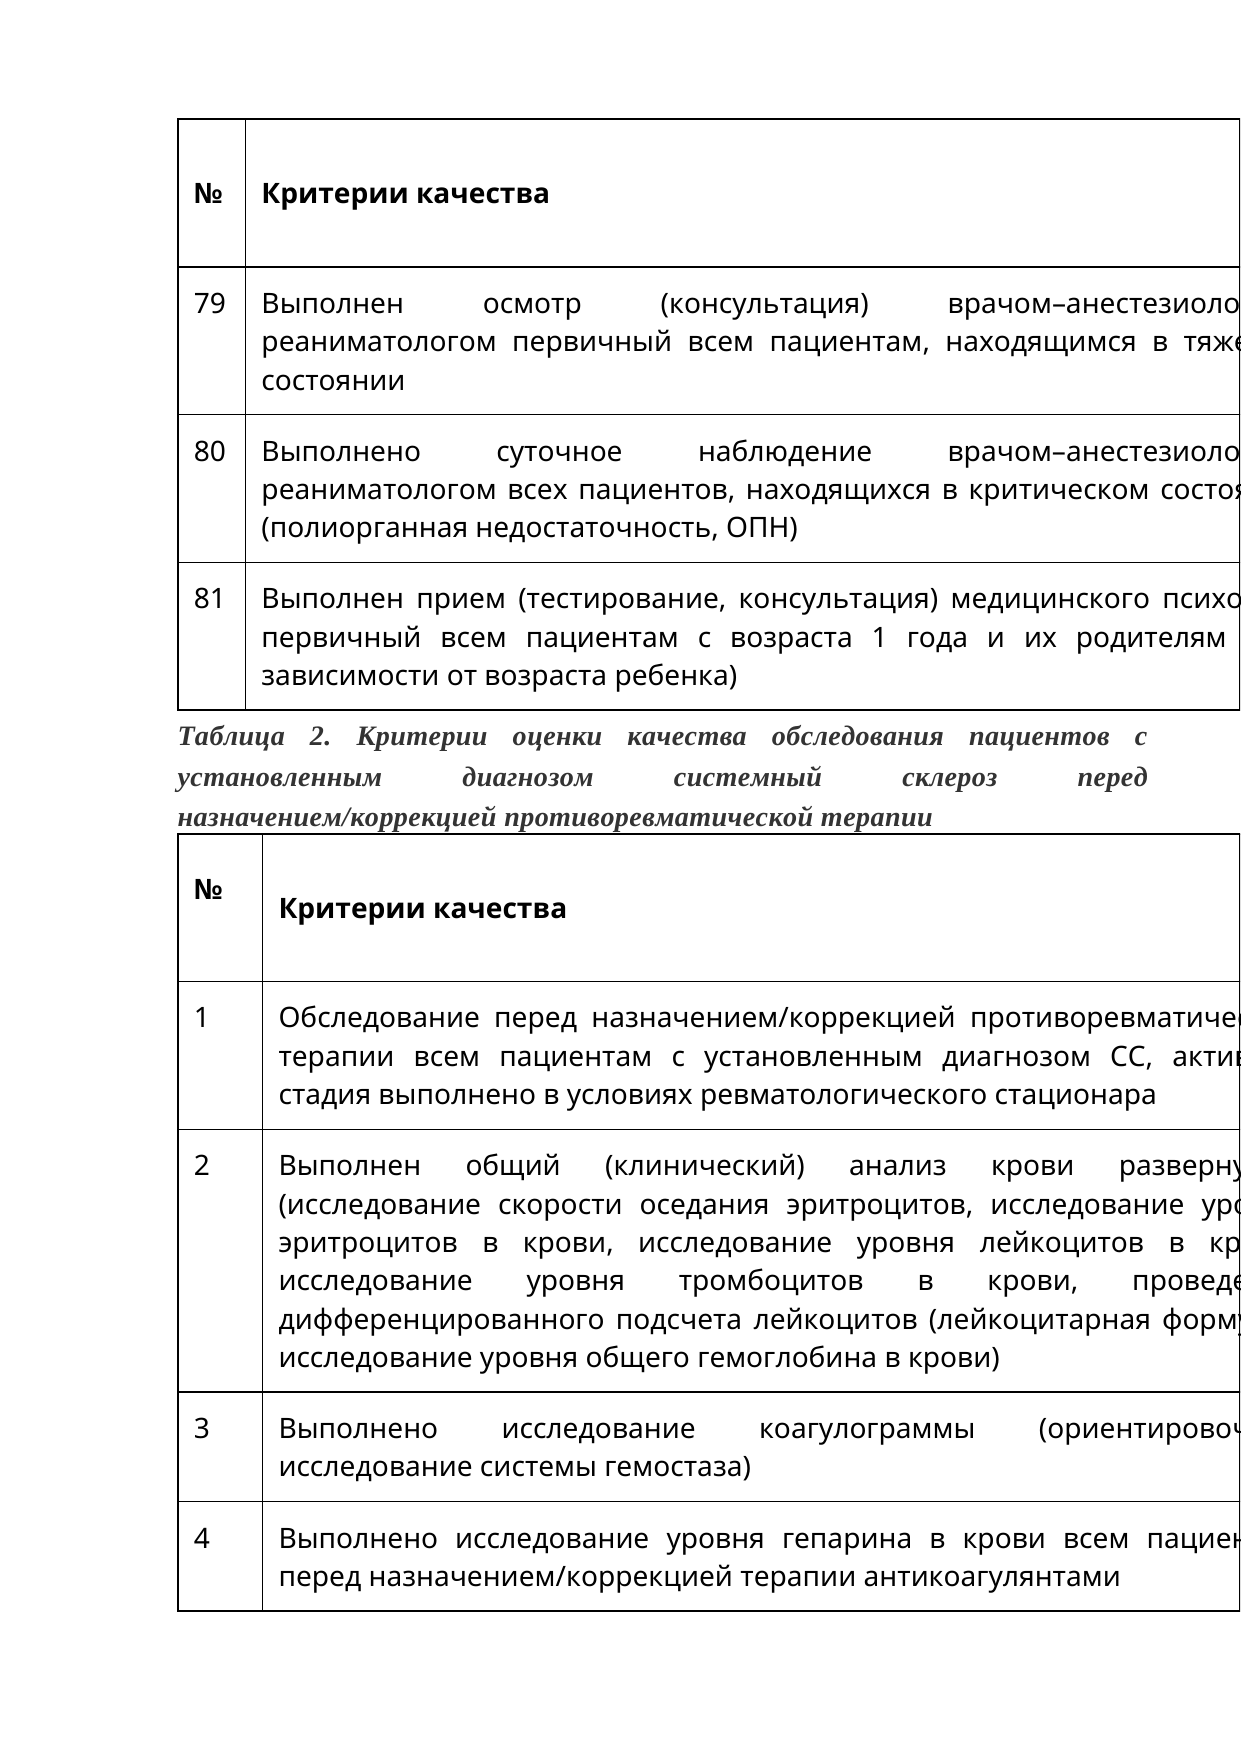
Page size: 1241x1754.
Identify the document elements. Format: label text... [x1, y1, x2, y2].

table_cell Выполнено исследование коагулограммы (ориентировочное исследование системы гемостаза) [263, 1393, 1239, 1501]
text Таблица 2. Критерии оценки качества обследования пациентов с установленным диагнозом системный склероз перед назначением/коррекцией противоревматической терапии [177, 711, 1152, 833]
table_cell 79 [179, 268, 245, 414]
table_cell Выполнено исследование уровня гепарина в крови всем пациентам перед назначением/коррекцией терапии антикоагулянтами [263, 1502, 1239, 1610]
table_header № [179, 835, 262, 981]
table_cell 2 [179, 1130, 262, 1391]
table_cell Выполнен прием (тестирование, консультация) медицинского психолога первичный всем пациентам с возраста 1 года и их родителям (вне зависимости от возраста ребенка) [246, 563, 1239, 709]
table_cell 81 [179, 563, 245, 709]
table_cell Выполнен осмотр (консультация) врачом–анестезиологом–реаниматологом первичный всем пациентам, находящимся в тяжелом состоянии [246, 268, 1239, 414]
table_cell 80 [179, 415, 245, 562]
table_header № [179, 120, 245, 266]
table_cell 1 [179, 982, 262, 1128]
table_header Критерии качества [263, 835, 1239, 981]
table_cell Выполнено суточное наблюдение врачом–анестезиологом–реаниматологом всех пациентов, находящихся в критическом состоянии (полиорганная недостаточность, ОПН) [246, 415, 1239, 562]
table_cell 4 [179, 1502, 262, 1610]
table_header Критерии качества [246, 120, 1239, 266]
table_cell 3 [179, 1393, 262, 1501]
table_cell Обследование перед назначением/коррекцией противоревматической терапии всем пациентам с установленным диагнозом СС, активная стадия выполнено в условиях ревматологического стационара [263, 982, 1239, 1128]
table_cell Выполнен общий (клинический) анализ крови развернутый (исследование скорости оседания эритроцитов, исследование уровня эритроцитов в крови, исследование уровня лейкоцитов в крови, исследование уровня тромбоцитов в крови, проведение дифференцированного подсчета лейкоцитов (лейкоцитарная формула), исследование уровня общего гемоглобина в крови) [263, 1130, 1239, 1391]
